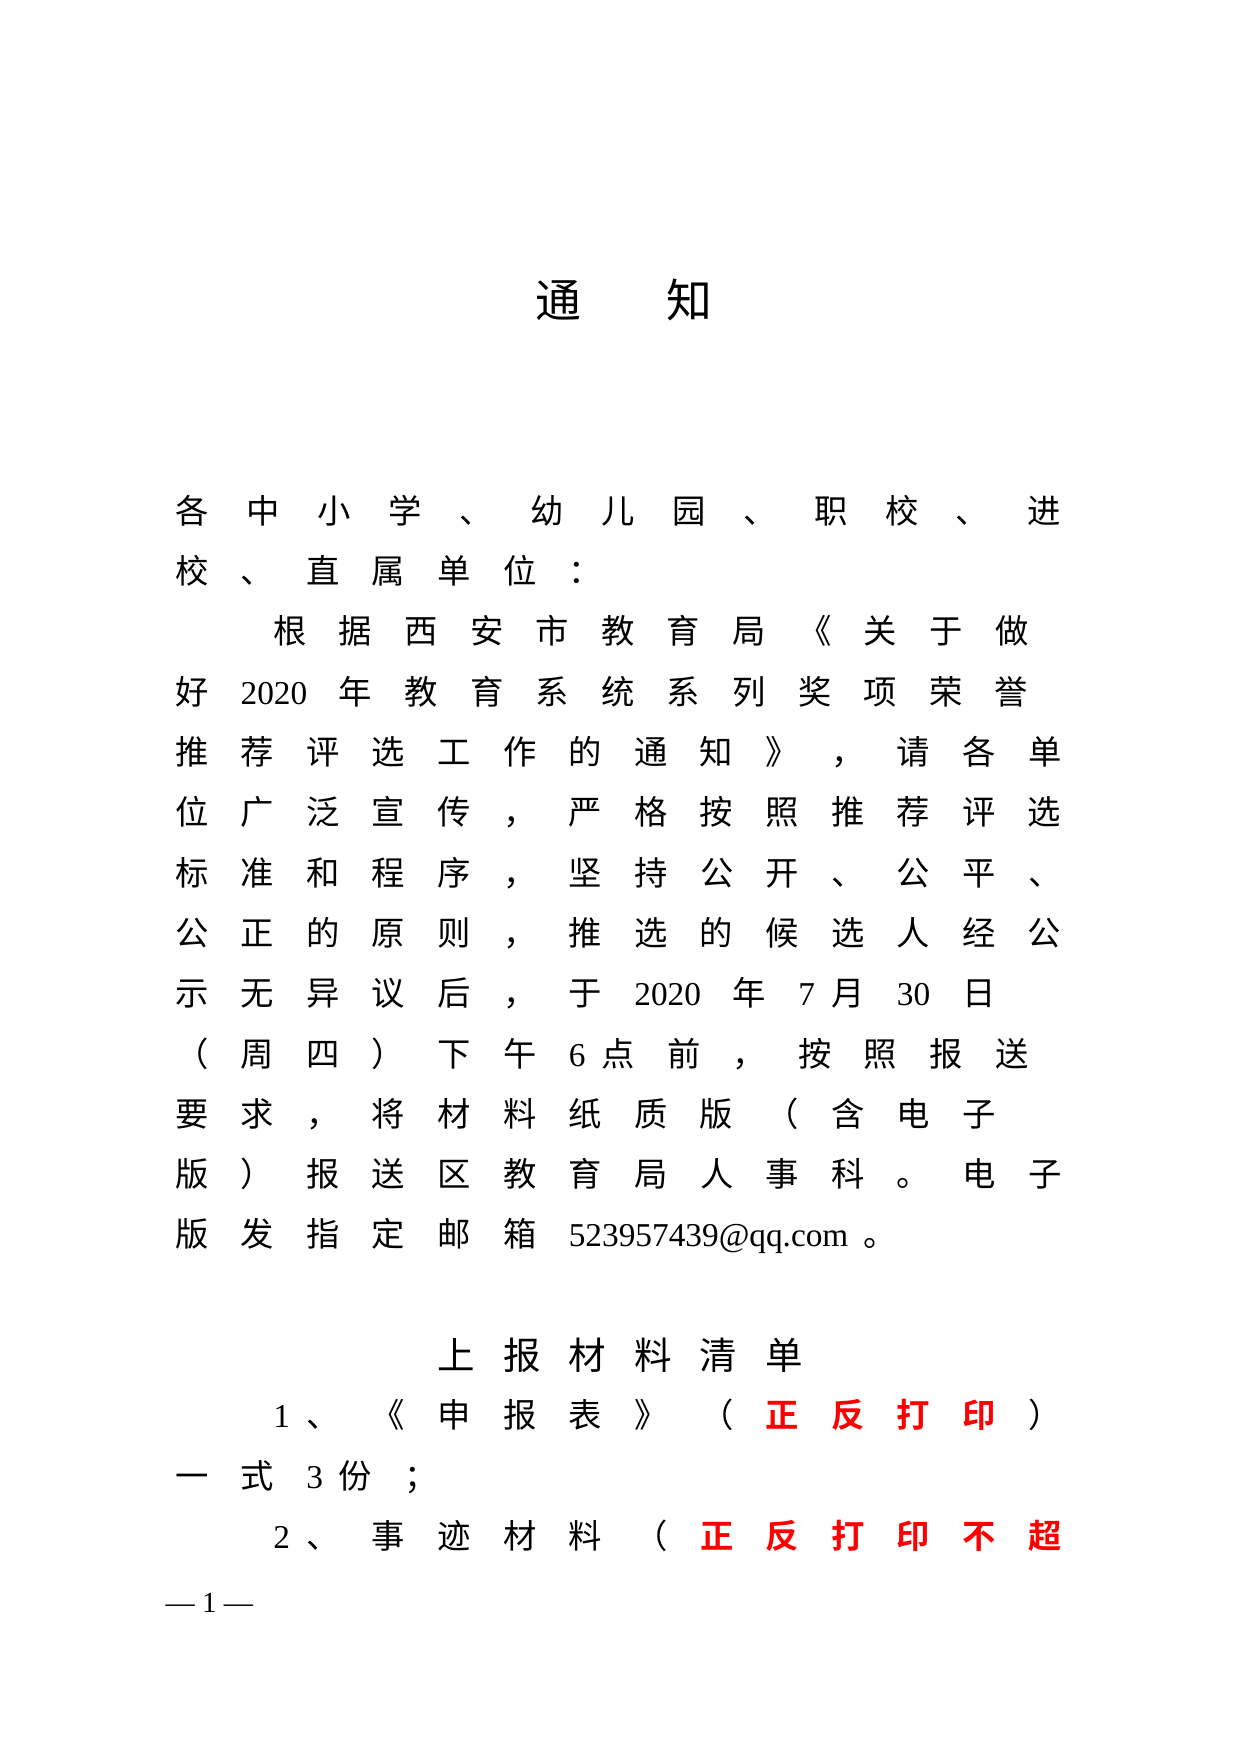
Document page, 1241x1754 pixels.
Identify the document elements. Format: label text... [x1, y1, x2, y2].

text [175, 1504, 1093, 1564]
text 通 知 [175, 237, 1093, 358]
text 根据西安市教育局《关于做好2020年教育系统系列奖项荣誉推荐评选工作的通知》，请各单位广泛宣传，严格按照推荐评选标准和程序，坚持公开、公平、公正的原则，推选的候选人经公示无异议后，于2020年7月30日（周四）下午6点前，按照报送要求，将材料纸质版（含电子版）报送区教育局人事科。电子版发指定邮箱523957439@qq.com。 [175, 599, 1093, 1262]
text 上报材料清单 [175, 1323, 1093, 1383]
text 1、《申报表》（正反打印）一式3份； [175, 1383, 1093, 1504]
text 各中小学、幼儿园、职校、进校、直属单位： [175, 478, 1093, 599]
